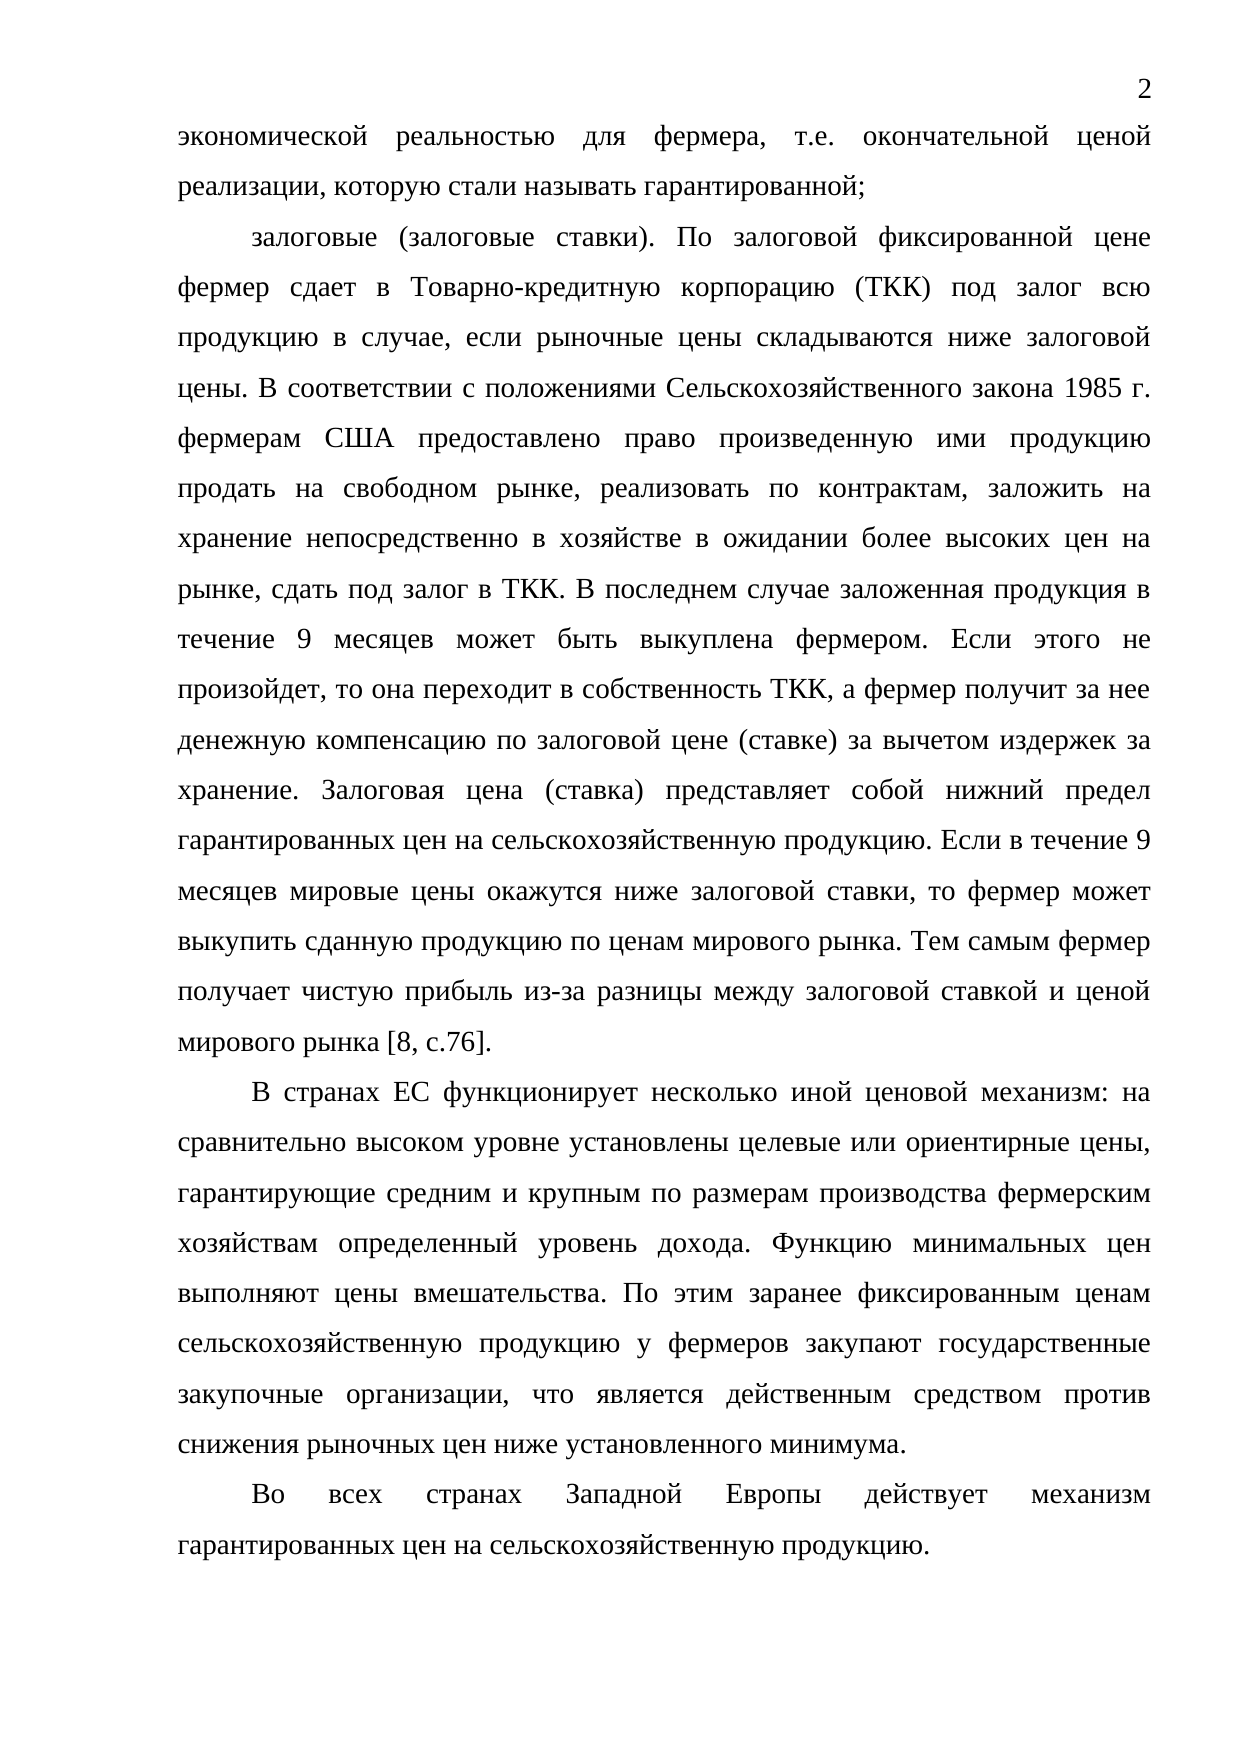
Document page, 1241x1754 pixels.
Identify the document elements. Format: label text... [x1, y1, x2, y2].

text залоговые (залоговые ставки). По залоговой фиксированной цене фермер сдает в Товарно-кредитную корпорацию (ТКК) под залог всю продукцию в случае, если рыночные цены складываются ниже залоговой цены. В соответствии с положениями Сельскохозяйственного закона 1985 г. фермерам США предоставлено право произведенную ими продукцию продать на свободном рынке, реализовать по контрактам, заложить на хранение непосредственно в хозяйстве в ожидании более высоких цен на рынке, сдать под залог в ТКК. В последнем случае заложенная продукция в течение 9 месяцев может быть выкуплена фермером. Если этого не произойдет, то она переходит в собственность ТКК, а фермер получит за нее денежную компенсацию по залоговой цене (ставке) за вычетом издержек за хранение. Залоговая цена (ставка) представляет собой нижний предел гарантированных цен на сельскохозяйственную продукцию. Если в течение 9 месяцев мировые цены окажутся ниже залоговой ставки, то фермер может выкупить сданную продукцию по ценам мирового рынка. Тем самым фермер получает чистую прибыль из-за разницы между залоговой ставкой и ценой мирового рынка [8, с.76]. [177, 219, 1152, 1057]
text Во всех странах Западной Европы действует механизм гарантированных цен на сельскохозяйственную продукцию. [177, 1477, 1152, 1560]
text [177, 118, 1152, 202]
text В странах ЕС функционирует несколько иной ценовой механизм: на сравнительно высоком уровне установлены целевые или ориентирные цены, гарантирующие средним и крупным по размерам производства фермерским хозяйствам определенный уровень дохода. Функцию минимальных цен выполняют цены вмешательства. По этим заранее фиксированным ценам сельскохозяйственную продукцию у фермеров закупают государственные закупочные организации, что является действенным средством против снижения рыночных цен ниже установленного минимума. [177, 1074, 1152, 1460]
